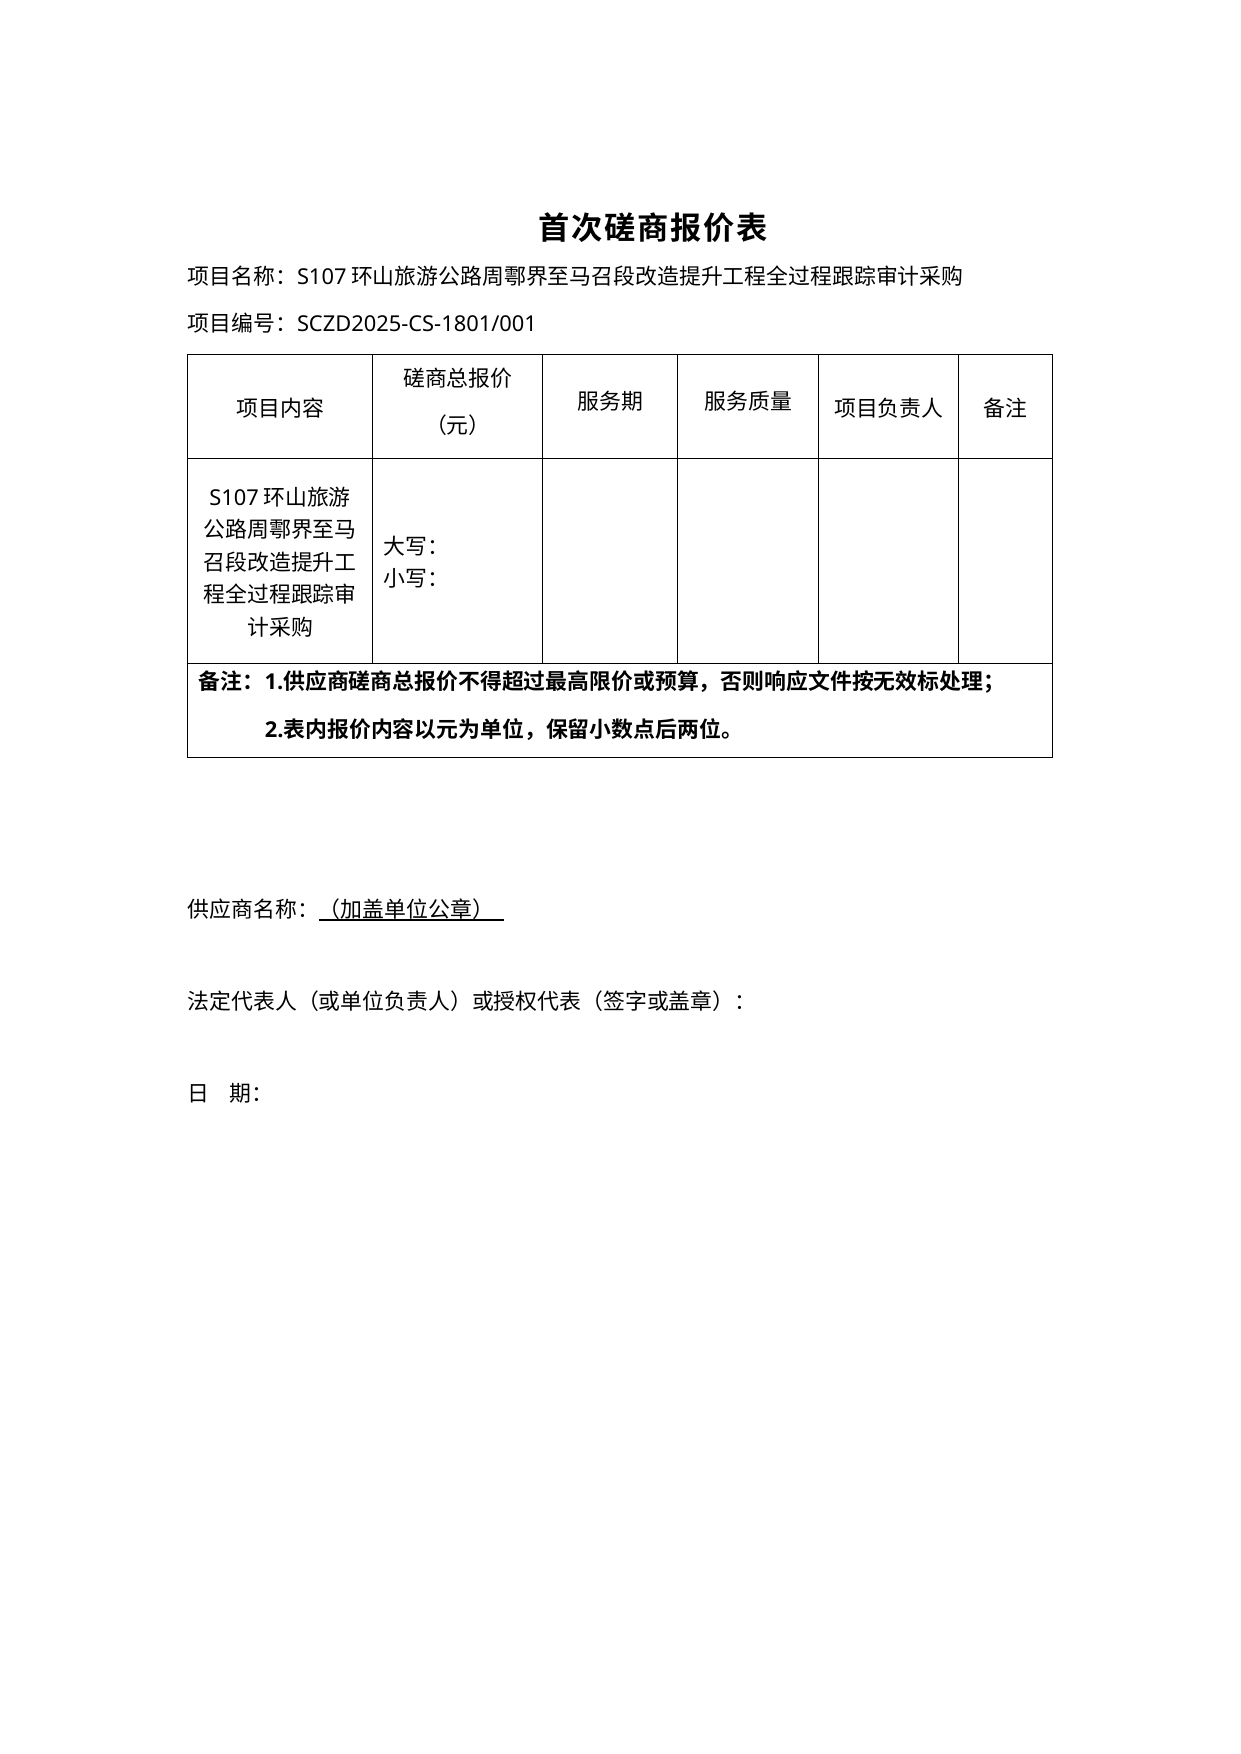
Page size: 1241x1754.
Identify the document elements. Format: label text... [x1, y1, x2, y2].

text 首次磋商报价表 [538, 194, 1053, 259]
text 项目编号：SCZD2025-CS-1801/001 [187, 306, 1053, 338]
table_header 服务质量 [678, 355, 818, 458]
text 法定代表人（或单位负责人）或授权代表（签字或盖章）： [187, 984, 996, 1016]
table_cell [543, 459, 677, 663]
table_cell 备注：1.供应商磋商总报价不得超过最高限价或预算，否则响应文件按无效标处理； 2.表内报价内容以元为单位，保留小数点后两位。 [188, 664, 1052, 757]
table_header 服务期 [543, 355, 677, 458]
table_cell 大写： 小写： [373, 459, 542, 663]
text 项目名称：S107环山旅游公路周鄠界至马召段改造提升工程全过程跟踪审计采购 [187, 259, 1053, 290]
table_header 项目内容 [188, 355, 372, 458]
text 供应商名称：（加盖单位公章） [187, 892, 996, 924]
table_cell [959, 459, 1052, 663]
table_cell [819, 459, 958, 663]
table_cell S107环山旅游公路周鄠界至马召段改造提升工程全过程跟踪审计采购 [188, 459, 372, 663]
table_cell [678, 459, 818, 663]
table_header 项目负责人 [819, 355, 958, 458]
text 日 期： [187, 1076, 996, 1108]
table_header 备注 [959, 355, 1052, 458]
table_header 磋商总报价 （元） [373, 355, 542, 458]
